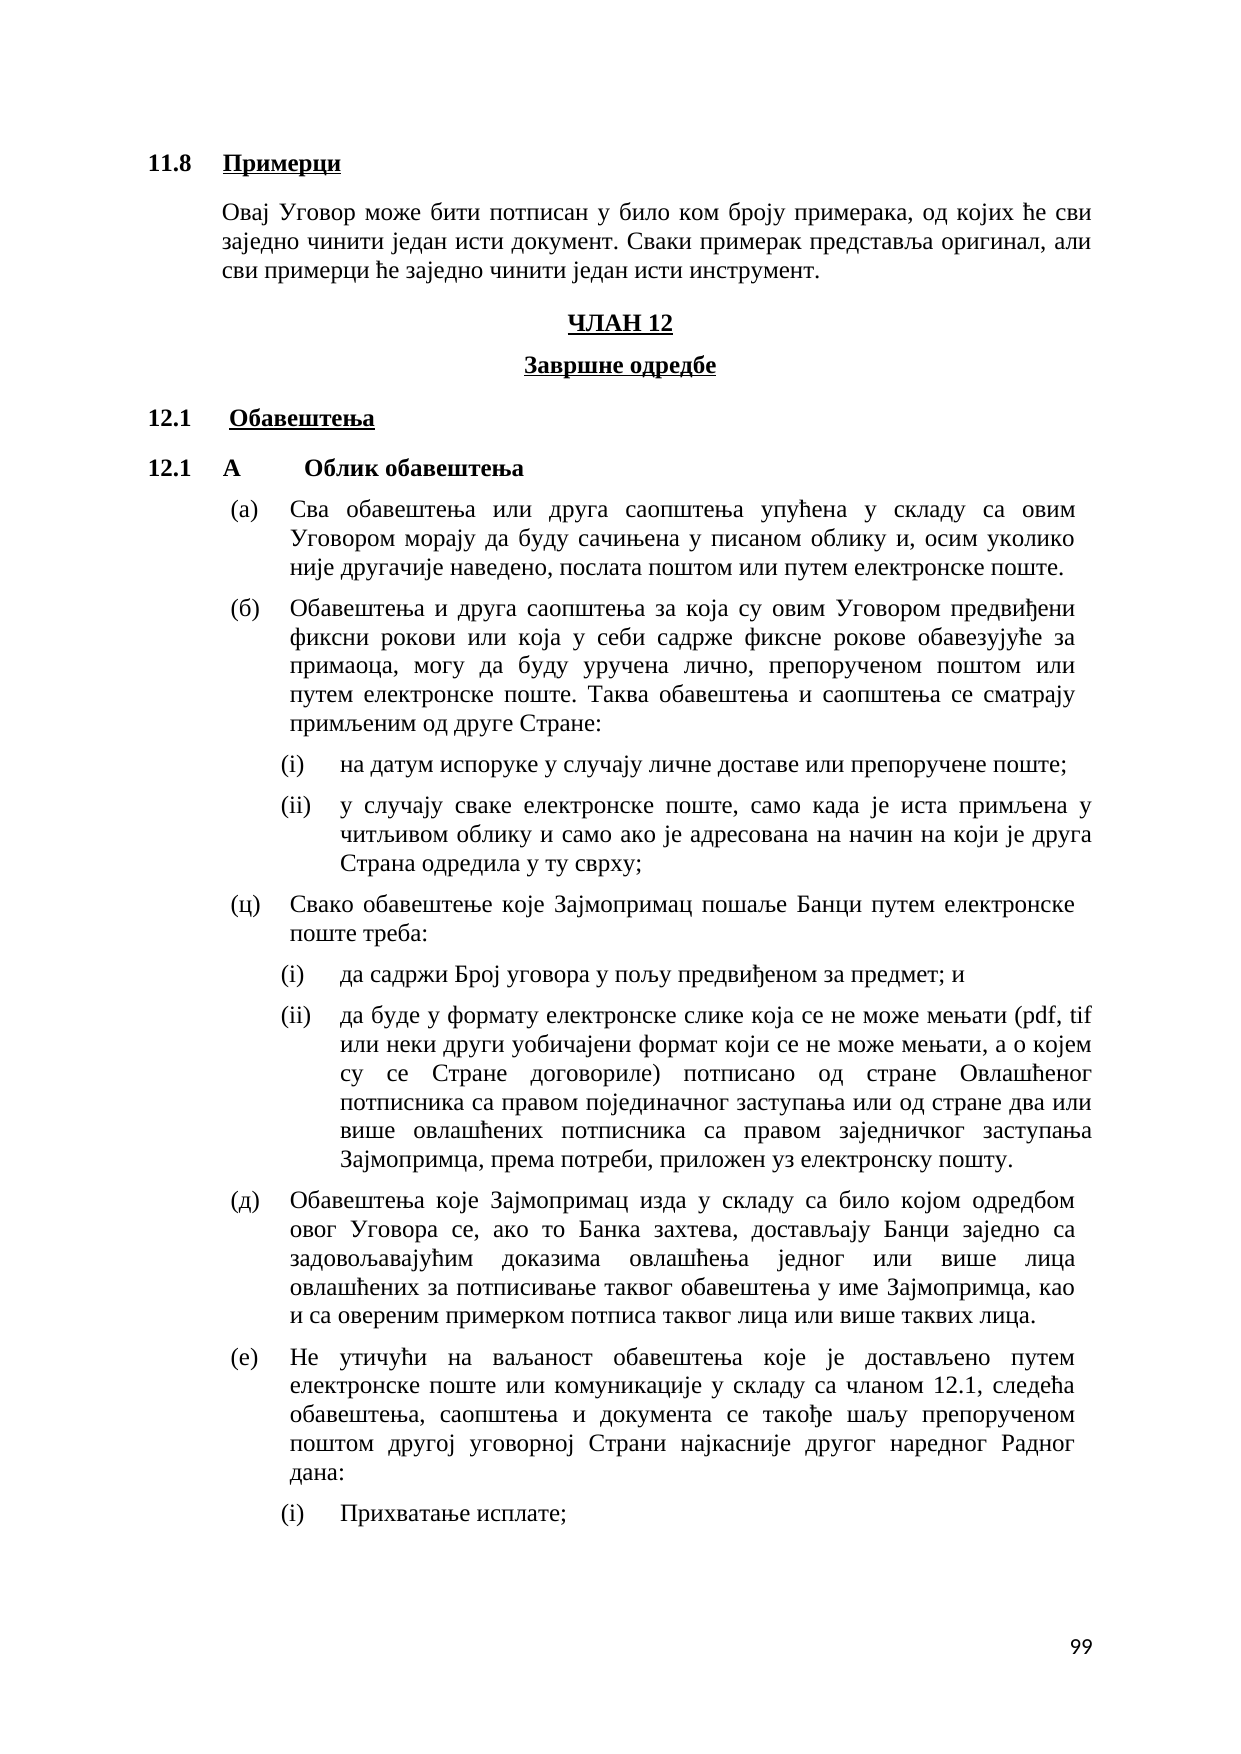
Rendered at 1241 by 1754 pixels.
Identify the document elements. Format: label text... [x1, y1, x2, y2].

text (е) Не утичући на ваљаност обавештења које је достављено путем електронске поште или комуникације у складу са чланом 12.1, следећа обавештења, саопштења и документа се такође шаљу препорученом поштом другој уговорној Страни најкасније другог наредног Радног дана: [230, 1342, 1076, 1486]
subtitle 12.1 Обавештења [148, 403, 1092, 432]
text (ц) Свако обавештење које Зајмопримац пошаље Банци путем електронске поште треба: [230, 889, 1076, 947]
text ЧЛАН 12 [148, 308, 1092, 337]
text (б) Обавештења и друга саопштења за која су овим Уговором предвиђени фиксни рокови или која у себи садрже фиксне рокове обавезујуће за примаоца, могу да буду уручена лично, препорученом поштом или путем електронске поште. Таква обавештења и саопштења се сматрају примљеним од друге Стране: [230, 593, 1076, 737]
list Прихватање исплате; [281, 1498, 1092, 1527]
text Овај Уговор може бити потписан у било ком броју примерака, од којих ће сви заједно чинити један исти документ. Сваки примерак представља оригинал, али сви примерци ће заједно чинити један исти инструмент. [222, 197, 1092, 283]
subtitle 11.8 Примерци [148, 148, 1092, 176]
text (а) Сва обавештења или друга саопштења упућена у складу са овим Уговором морају да буду сачињена у писаном облику и, осим уколико није другачије наведено, послата поштом или путем електронске поште. [230, 494, 1076, 581]
list на датум испоруке у случају личне доставе или препоручене поште; [281, 749, 1092, 778]
title Завршне одредбе [148, 350, 1092, 378]
text (д) Обавештења које Зајмопримац изда у складу са било којом одредбом овог Уговора се, ако то Банка захтева, достављају Банци заједно са задовољавајућим доказима овлашћења једног или више лица овлашћених за потписивање таквог обавештења у име Зајмопримца, као и са овереним примерком потписа таквог лица или више таквих лица. [230, 1186, 1076, 1329]
list да садржи Број уговора у пољу предвиђеном за предмет; и [281, 959, 1092, 988]
list да буде у формату електронске слике која се не може мењати (pdf, tif или неки други уобичајени формат који се не може мењати, а о којем су се Стране договориле) потписано од стране Овлашћеног потписника са правом појединачног заступања или од стране два или више овлашћених потписника са правом заједничког заступања Зајмопримца, према потреби, приложен уз електронску пошту. [281, 1001, 1092, 1173]
subtitle А Облик обавештења [148, 453, 1092, 482]
list у случају сваке електронске поште, само када је иста примљена у читљивом облику и само ако је адресована на начин на који је друга Страна одредила у ту сврху; [281, 791, 1092, 877]
